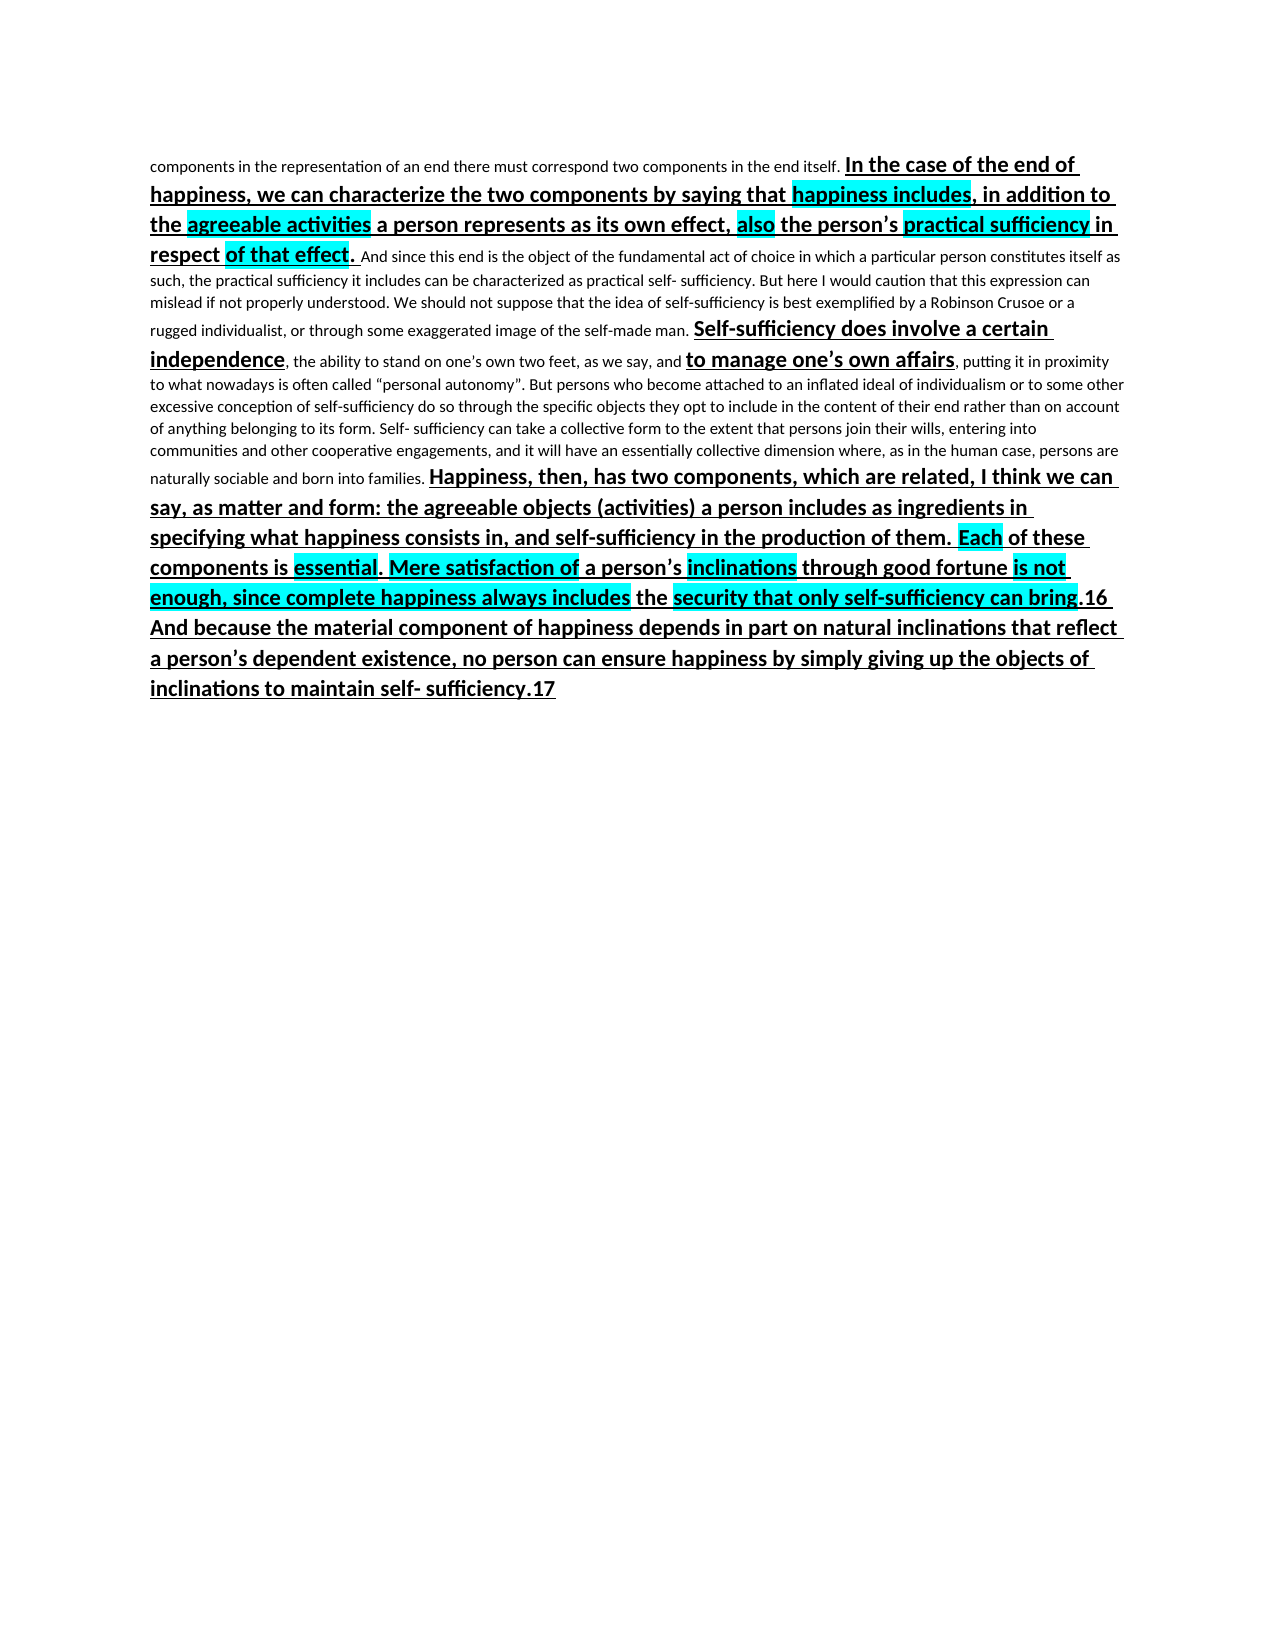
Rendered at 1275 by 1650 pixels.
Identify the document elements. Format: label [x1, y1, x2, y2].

text [150, 150, 1125, 702]
